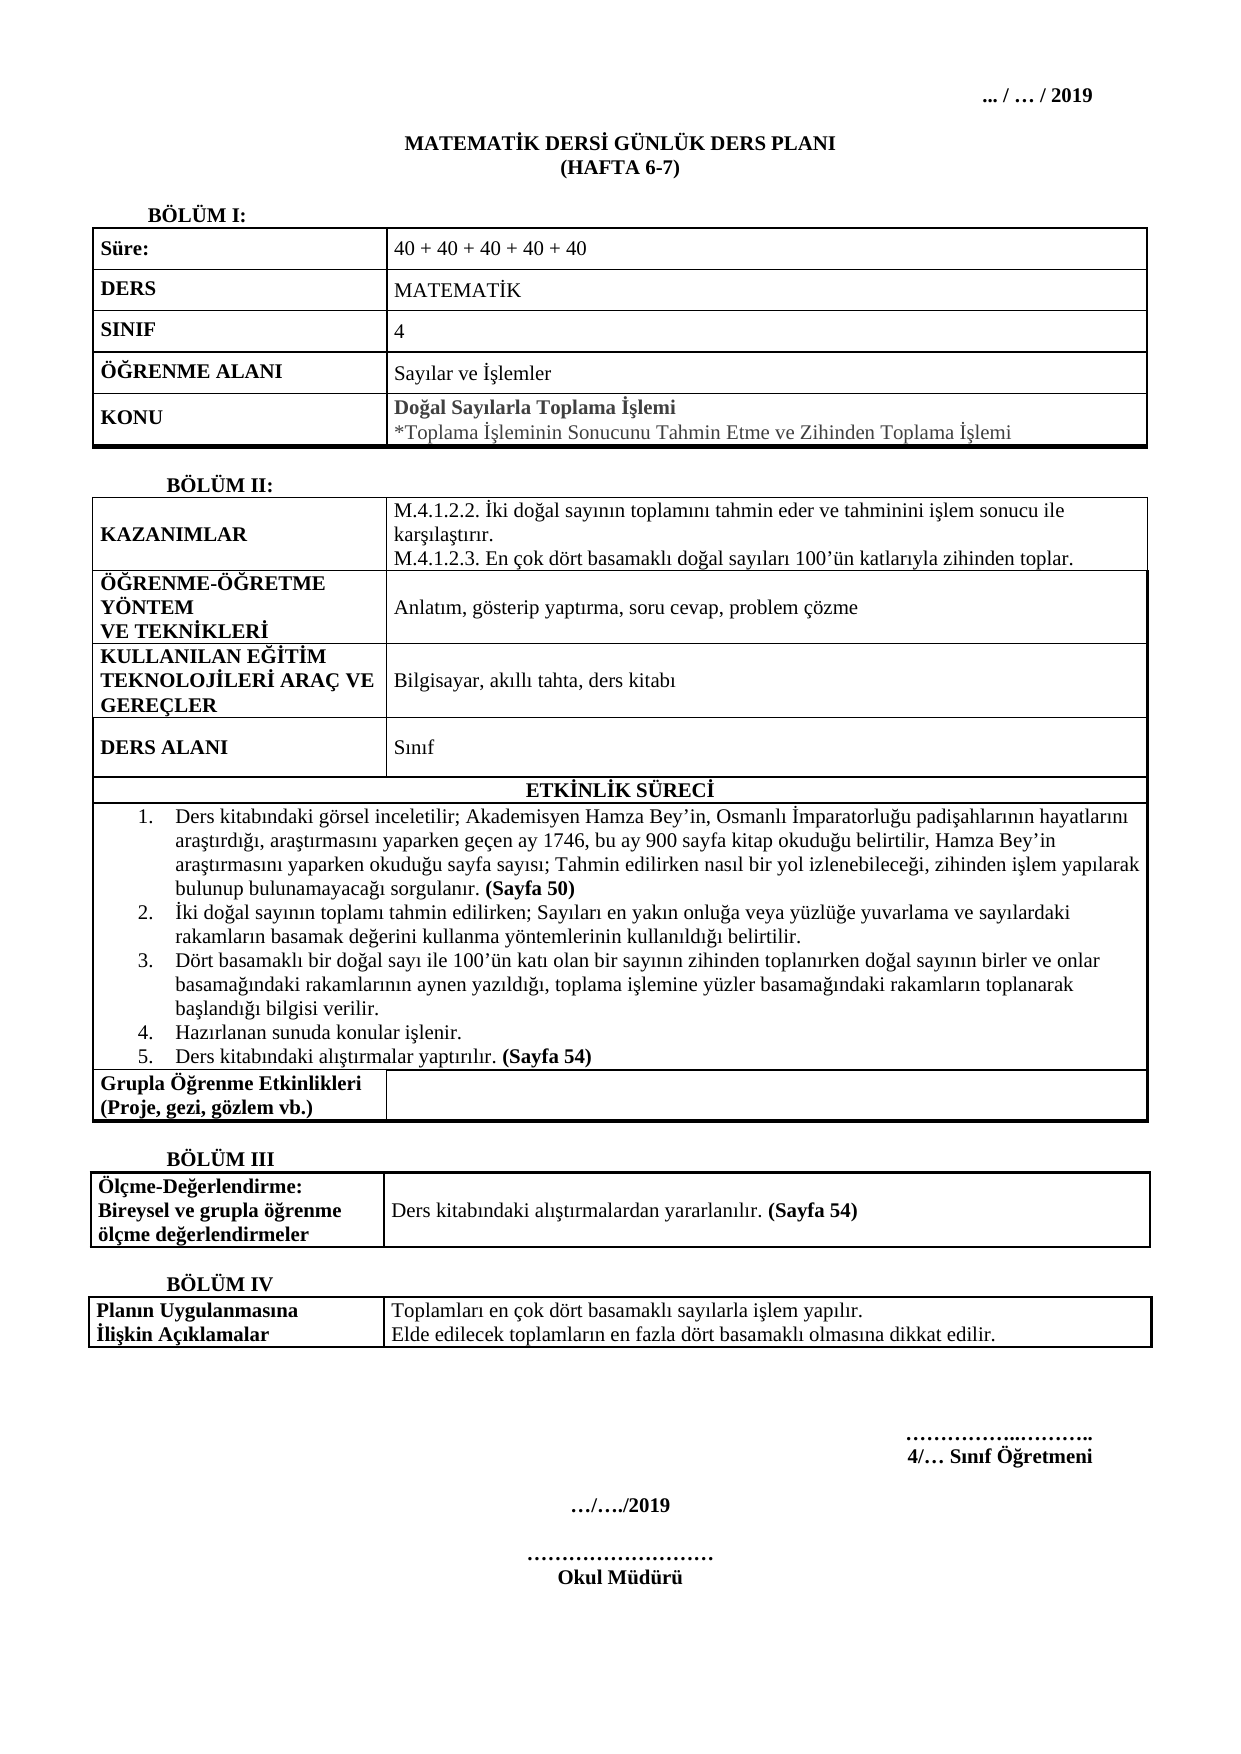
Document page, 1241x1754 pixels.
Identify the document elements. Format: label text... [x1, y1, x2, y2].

table_cell Grupla Öğrenme Etkinlikleri (Proje, gezi, gözlem vb.) [94, 1070, 386, 1119]
text ... / … / 2019 [148, 83, 1092, 107]
table_cell SINIF [94, 311, 386, 351]
table_cell KONU [94, 394, 386, 444]
table_cell Sayılar ve İşlemler [388, 353, 1146, 392]
text BÖLÜM I: [148, 203, 1092, 227]
table_cell DERS [94, 270, 386, 310]
text ……………..……….. [148, 1420, 1092, 1444]
table_header Ders kitabındaki alıştırmalardan yararlanılır. (Sayfa 54) [385, 1174, 1149, 1246]
table_header M.4.1.2.2. İki doğal sayının toplamını tahmin eder ve tahminini işlem sonucu ile karşılaştırır. M.4.1.2.3. En çok dört basamaklı doğal sayıları 100’ün katlarıyla zihinden toplar. [387, 498, 1147, 570]
table_cell KULLANILAN EĞİTİM TEKNOLOJİLERİ ARAÇ VE GEREÇLER [93, 644, 386, 717]
table_cell [387, 1071, 1146, 1119]
text Okul Müdürü [148, 1565, 1092, 1589]
text …/…./2019 [148, 1493, 1092, 1517]
table_header Ölçme-Değerlendirme: Bireysel ve grupla öğrenme ölçme değerlendirmeler [92, 1174, 383, 1246]
table_cell DERS ALANI [94, 718, 386, 776]
table_header KAZANIMLAR [93, 498, 386, 570]
table_header 40 + 40 + 40 + 40 + 40 [388, 229, 1146, 268]
subtitle BÖLÜM IV [148, 1272, 1092, 1296]
text ……………………… [148, 1541, 1092, 1565]
table_cell ETKİNLİK SÜRECİ [94, 778, 1146, 802]
table_header Planın Uygulanmasına İlişkin Açıklamalar [90, 1298, 383, 1346]
table_cell Sınıf [387, 718, 1146, 776]
text 4/… Sınıf Öğretmeni [148, 1444, 1092, 1468]
table_cell 4 [388, 311, 1146, 351]
table_header Toplamları en çok dört basamaklı sayılarla işlem yapılır. Elde edilecek toplamların en fazla dört basamaklı olmasına dikkat edilir. [385, 1298, 1150, 1346]
table_header Süre: [94, 229, 386, 268]
table_cell Anlatım, gösterip yaptırma, soru cevap, problem çözme [387, 571, 1146, 643]
table_cell Doğal Sayılarla Toplama İşlemi *Toplama İşleminin Sonucunu Tahmin Etme ve Zihinden Toplama İşlemi [388, 394, 1146, 444]
table_cell Ders kitabındaki görsel inceletilir; Akademisyen Hamza Bey’in, Osmanlı İmparatorluğu padişahlarının hayatlarını araştırdığı, araştırmasını yaparken geçen ay 1746, bu ay 900 sayfa kitap okuduğu belirtilir, Hamza Bey’in araştırmasını yaparken okuduğu sayfa sayısı; Tahmin edilirken nasıl bir yol izlenebileceği, zihinden işlem yapılarak bulunup bulunamayacağı sorgulanır. (Sayfa 50) İki doğal sayının toplamı tahmin edilirken; Sayıları en yakın onluğa veya yüzlüğe yuvarlama ve sayılardaki rakamların basamak değerini kullanma yöntemlerinin kullanıldığı belirtilir. Dört basamaklı bir doğal sayı ile 100’ün katı olan bir sayının zihinden toplanırken doğal sayının birler ve onlar basamağındaki rakamlarının aynen yazıldığı, toplama işlemine yüzler basamağındaki rakamların toplanarak başlandığı bilgisi verilir. Hazırlanan sunuda konular işlenir. Ders kitabındaki alıştırmalar yaptırılır. (Sayfa 54) [94, 804, 1146, 1068]
table_cell Bilgisayar, akıllı tahta, ders kitabı [387, 644, 1146, 717]
subtitle BÖLÜM III [148, 1147, 1092, 1171]
table_cell MATEMATİK [388, 270, 1146, 310]
text BÖLÜM II: [148, 473, 1092, 497]
table_cell ÖĞRENME ALANI [94, 353, 386, 392]
table_cell ÖĞRENME-ÖĞRETME YÖNTEM VE TEKNİKLERİ [93, 571, 386, 643]
text MATEMATİK DERSİ GÜNLÜK DERS PLANI [148, 131, 1092, 155]
text (HAFTA 6-7) [148, 155, 1092, 179]
